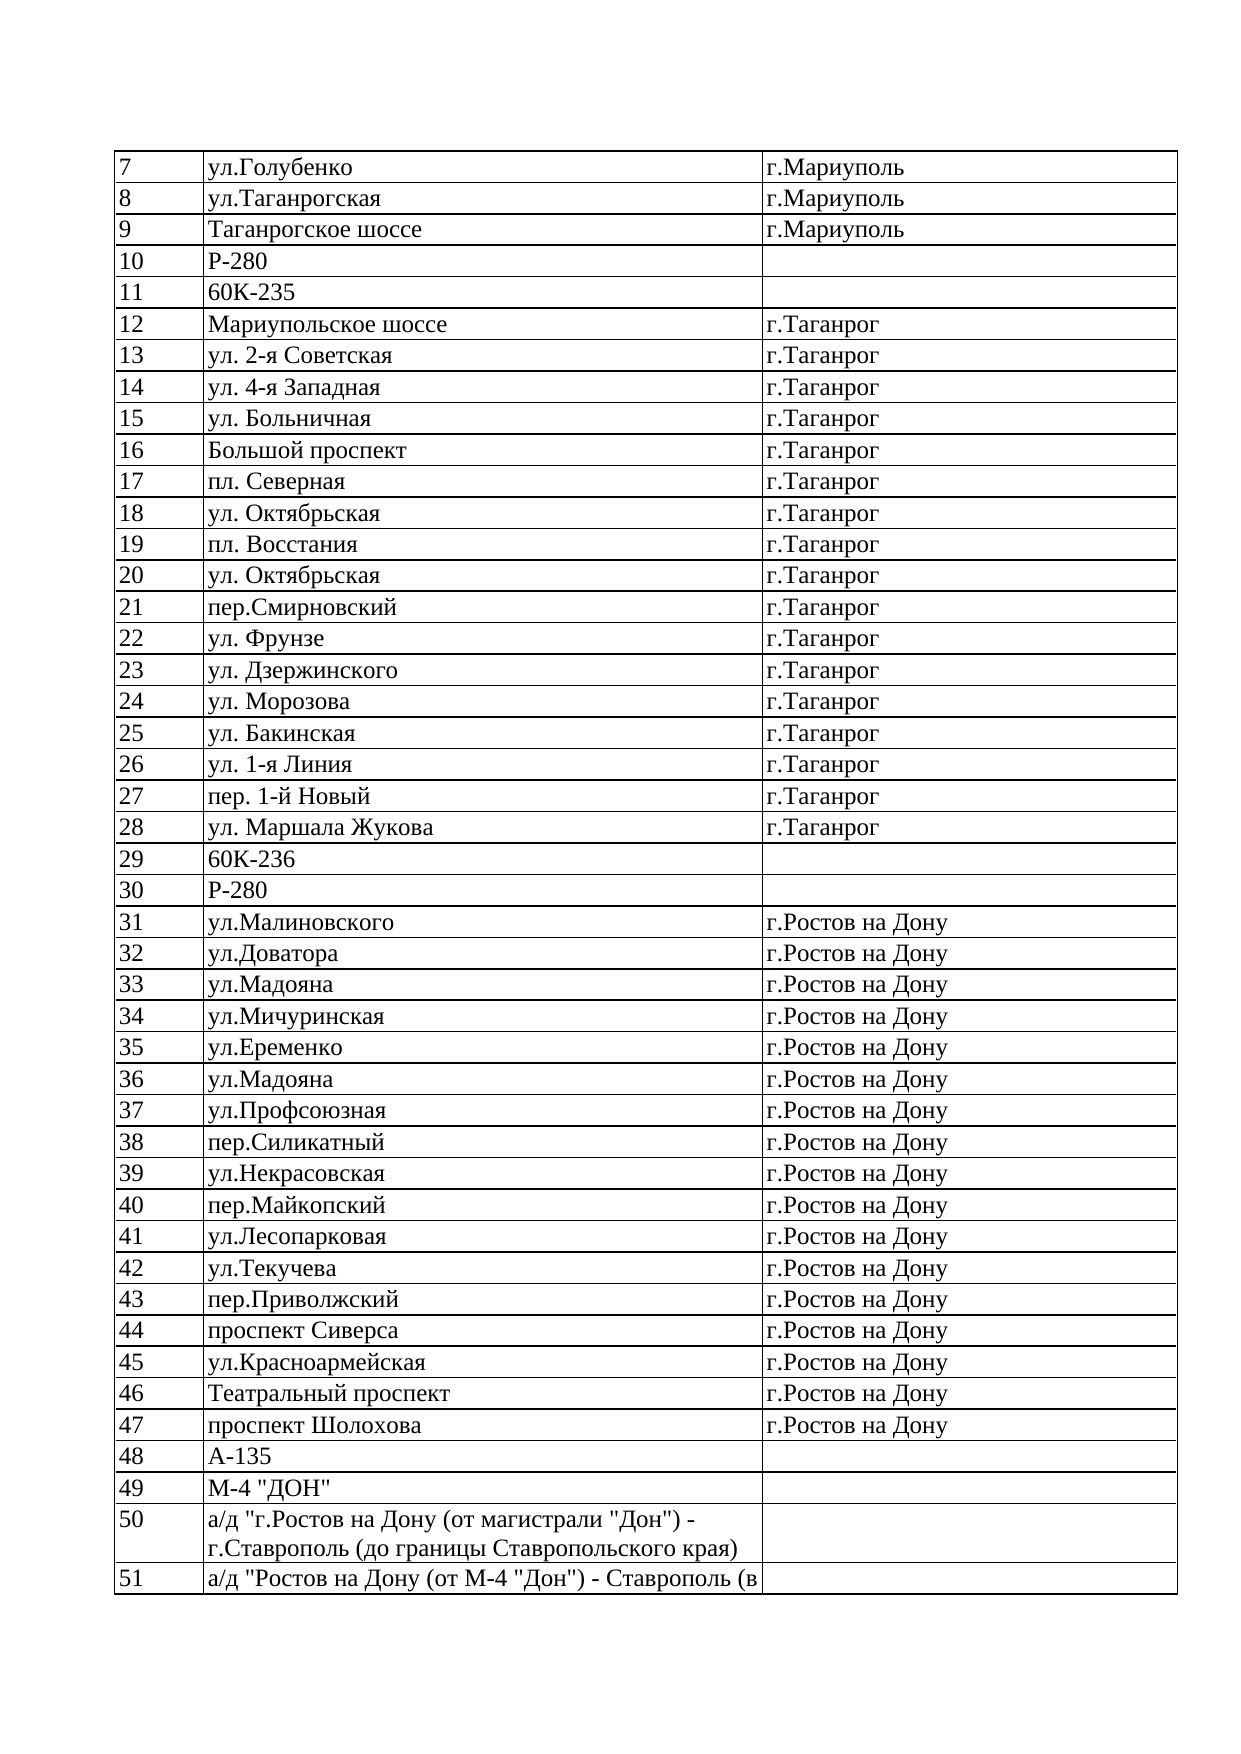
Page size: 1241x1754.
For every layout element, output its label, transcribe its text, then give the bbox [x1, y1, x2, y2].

table_cell ул. Маршала Жукова [204, 812, 762, 842]
table_cell [763, 1471, 1177, 1503]
table_cell 13 [115, 340, 203, 370]
table_cell г.Ростов на Дону [763, 1345, 1177, 1377]
table_cell г.Ростов на Дону [763, 999, 1177, 1031]
table_cell 21 [115, 591, 203, 622]
table_cell 36 [115, 1063, 203, 1094]
table_cell г.Ростов на Дону [763, 1188, 1177, 1219]
table_cell 18 [115, 497, 203, 527]
table_cell 37 [115, 1095, 203, 1125]
table_cell 33 [115, 969, 203, 999]
table_cell 20 [115, 560, 203, 590]
table_cell ул.Таганрогская [204, 183, 762, 213]
table_cell проспект Шолохова [204, 1410, 762, 1440]
table_cell 9 [115, 214, 203, 244]
table_cell ул.Голубенко [204, 152, 762, 181]
table_cell г.Таганрог [763, 748, 1177, 779]
table_cell 28 [115, 812, 203, 842]
table_cell 17 [115, 466, 203, 496]
table_cell 38 [115, 1126, 203, 1157]
table_cell ул.Малиновского [204, 907, 762, 936]
table_cell г.Таганрог [763, 716, 1177, 748]
table_cell г.Ростов на Дону [763, 1408, 1177, 1440]
table_cell 23 [115, 654, 203, 685]
table_cell ул.Некрасовская [204, 1158, 762, 1188]
table_cell г.Таганрог [763, 496, 1177, 527]
table_cell 19 [115, 529, 203, 559]
table_cell г.Таганрог [763, 433, 1177, 464]
table_cell проспект Сиверса [204, 1316, 762, 1345]
table_cell 29 [115, 843, 203, 873]
table_cell 31 [115, 906, 203, 936]
table_cell пер.Приволжский [204, 1284, 762, 1314]
table_cell ул. Больничная [204, 403, 762, 433]
table_cell пл. Северная [204, 466, 762, 496]
table_cell 24 [115, 686, 203, 716]
table_cell г.Ростов на Дону [763, 1251, 1177, 1282]
table_cell г.Ростов на Дону [763, 1283, 1177, 1314]
table_cell 47 [115, 1409, 203, 1440]
table_cell [763, 1503, 1177, 1562]
table_cell 27 [115, 780, 203, 811]
table_cell Таганрогское шоссе [204, 215, 762, 244]
table_cell г.Таганрог [763, 528, 1177, 559]
table_cell 11 [115, 277, 203, 307]
table_cell 14 [115, 371, 203, 402]
table_cell ул. 1-я Линия [204, 749, 762, 779]
table_cell 10 [115, 245, 203, 276]
table_cell Р-280 [204, 875, 762, 905]
table_cell г.Мариуполь [763, 213, 1177, 244]
table_cell 35 [115, 1032, 203, 1062]
table_cell ул.Мадояна [204, 970, 762, 999]
table_cell пл. Восстания [204, 529, 762, 559]
table_cell ул.Текучева [204, 1253, 762, 1282]
table_cell ул. Морозова [204, 686, 762, 716]
table_cell 39 [115, 1158, 203, 1188]
table_cell 16 [115, 434, 203, 464]
table_cell Р-280 [204, 246, 762, 276]
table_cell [204, 1563, 762, 1593]
table_cell г.Таганрог [763, 402, 1177, 433]
table_cell г.Таганрог [763, 370, 1177, 402]
table_cell 26 [115, 749, 203, 779]
table_cell ул.Доватора [204, 938, 762, 968]
table_cell г.Таганрог [763, 339, 1177, 370]
table_cell г.Ростов на Дону [763, 905, 1177, 936]
table_cell г.Ростов на Дону [763, 968, 1177, 999]
table_cell г.Таганрог [763, 559, 1177, 590]
table_cell пер. 1-й Новый [204, 781, 762, 811]
table_cell 60К-236 [204, 844, 762, 873]
table_cell 32 [115, 938, 203, 968]
table_cell Большой проспект [204, 435, 762, 464]
table_cell 12 [115, 308, 203, 339]
table_cell г.Таганрог [763, 779, 1177, 811]
table_cell 44 [115, 1315, 203, 1345]
table_cell Театральный проспект [204, 1378, 762, 1408]
table_cell г.Ростов на Дону [763, 1062, 1177, 1094]
table_cell 49 [115, 1472, 203, 1503]
table_cell г.Ростов на Дону [763, 1314, 1177, 1345]
table_cell [763, 276, 1177, 307]
table_cell 15 [115, 403, 203, 433]
table_cell г.Таганрог [763, 685, 1177, 716]
table_cell г.Таганрог [763, 590, 1177, 622]
table_cell ул.Лесопарковая [204, 1221, 762, 1251]
table_cell ул. Дзержинского [204, 655, 762, 685]
table_cell г.Таганрог [763, 811, 1177, 842]
table_cell пер.Майкопский [204, 1190, 762, 1219]
table_cell г.Ростов на Дону [763, 1157, 1177, 1188]
table_cell 8 [115, 183, 203, 213]
table_cell А-135 [204, 1441, 762, 1471]
table_cell ул. Октябрьская [204, 498, 762, 527]
table_cell ул. 4-я Западная [204, 372, 762, 402]
table_cell [763, 874, 1177, 905]
table_cell ул. Фрунзе [204, 623, 762, 653]
table_cell пер.Силикатный [204, 1127, 762, 1157]
table_cell [763, 842, 1177, 873]
table_cell ул.Еременко [204, 1032, 762, 1062]
table_cell 30 [115, 875, 203, 905]
table_cell пер.Смирновский [204, 592, 762, 622]
table_cell 7 [115, 152, 203, 181]
table_cell ул.Профсоюзная [204, 1095, 762, 1125]
table_cell г.Ростов на Дону [763, 1377, 1177, 1408]
table_cell г.Мариуполь [763, 181, 1177, 213]
table_cell г.Таганрог [763, 653, 1177, 685]
table_cell 46 [115, 1378, 203, 1408]
table_cell ул. Октябрьская [204, 561, 762, 590]
table_cell г.Ростов на Дону [763, 1094, 1177, 1125]
table_cell г.Ростов на Дону [763, 1220, 1177, 1251]
table_cell г.Ростов на Дону [763, 936, 1177, 968]
table_cell 43 [115, 1284, 203, 1314]
table_cell ул.Мичуринская [204, 1001, 762, 1031]
table_cell г.Ростов на Дону [763, 1125, 1177, 1157]
table_cell 51 [115, 1563, 203, 1593]
table_cell 50 [115, 1504, 203, 1562]
table_cell ул. 2-я Советская [204, 340, 762, 370]
table_cell ул.Красноармейская [204, 1347, 762, 1377]
table_cell 42 [115, 1252, 203, 1282]
table_cell 41 [115, 1221, 203, 1251]
table_cell [763, 1562, 1177, 1593]
table_cell ул. Бакинская [204, 718, 762, 748]
table_cell Мариупольское шоссе [204, 309, 762, 339]
table_cell г.Мариуполь [763, 152, 1177, 181]
table_cell 22 [115, 623, 203, 653]
table_cell М-4 "ДОН" [204, 1473, 762, 1503]
table_cell г.Таганрог [763, 465, 1177, 496]
table_cell 45 [115, 1346, 203, 1377]
table_cell 40 [115, 1189, 203, 1219]
table_cell 25 [115, 717, 203, 748]
table_cell а/д "г.Ростов на Дону (от магистрали "Дон") - г.Ставрополь (до границы Ставропольского края) [204, 1504, 762, 1562]
table_cell ул.Мадояна [204, 1064, 762, 1094]
table_cell [763, 244, 1177, 276]
table_cell 34 [115, 1000, 203, 1031]
table_cell 60К-235 [204, 277, 762, 307]
table_cell г.Ростов на Дону [763, 1031, 1177, 1062]
table_cell г.Таганрог [763, 622, 1177, 653]
table_cell г.Таганрог [763, 307, 1177, 339]
table_cell [763, 1440, 1177, 1471]
table_cell 48 [115, 1441, 203, 1471]
